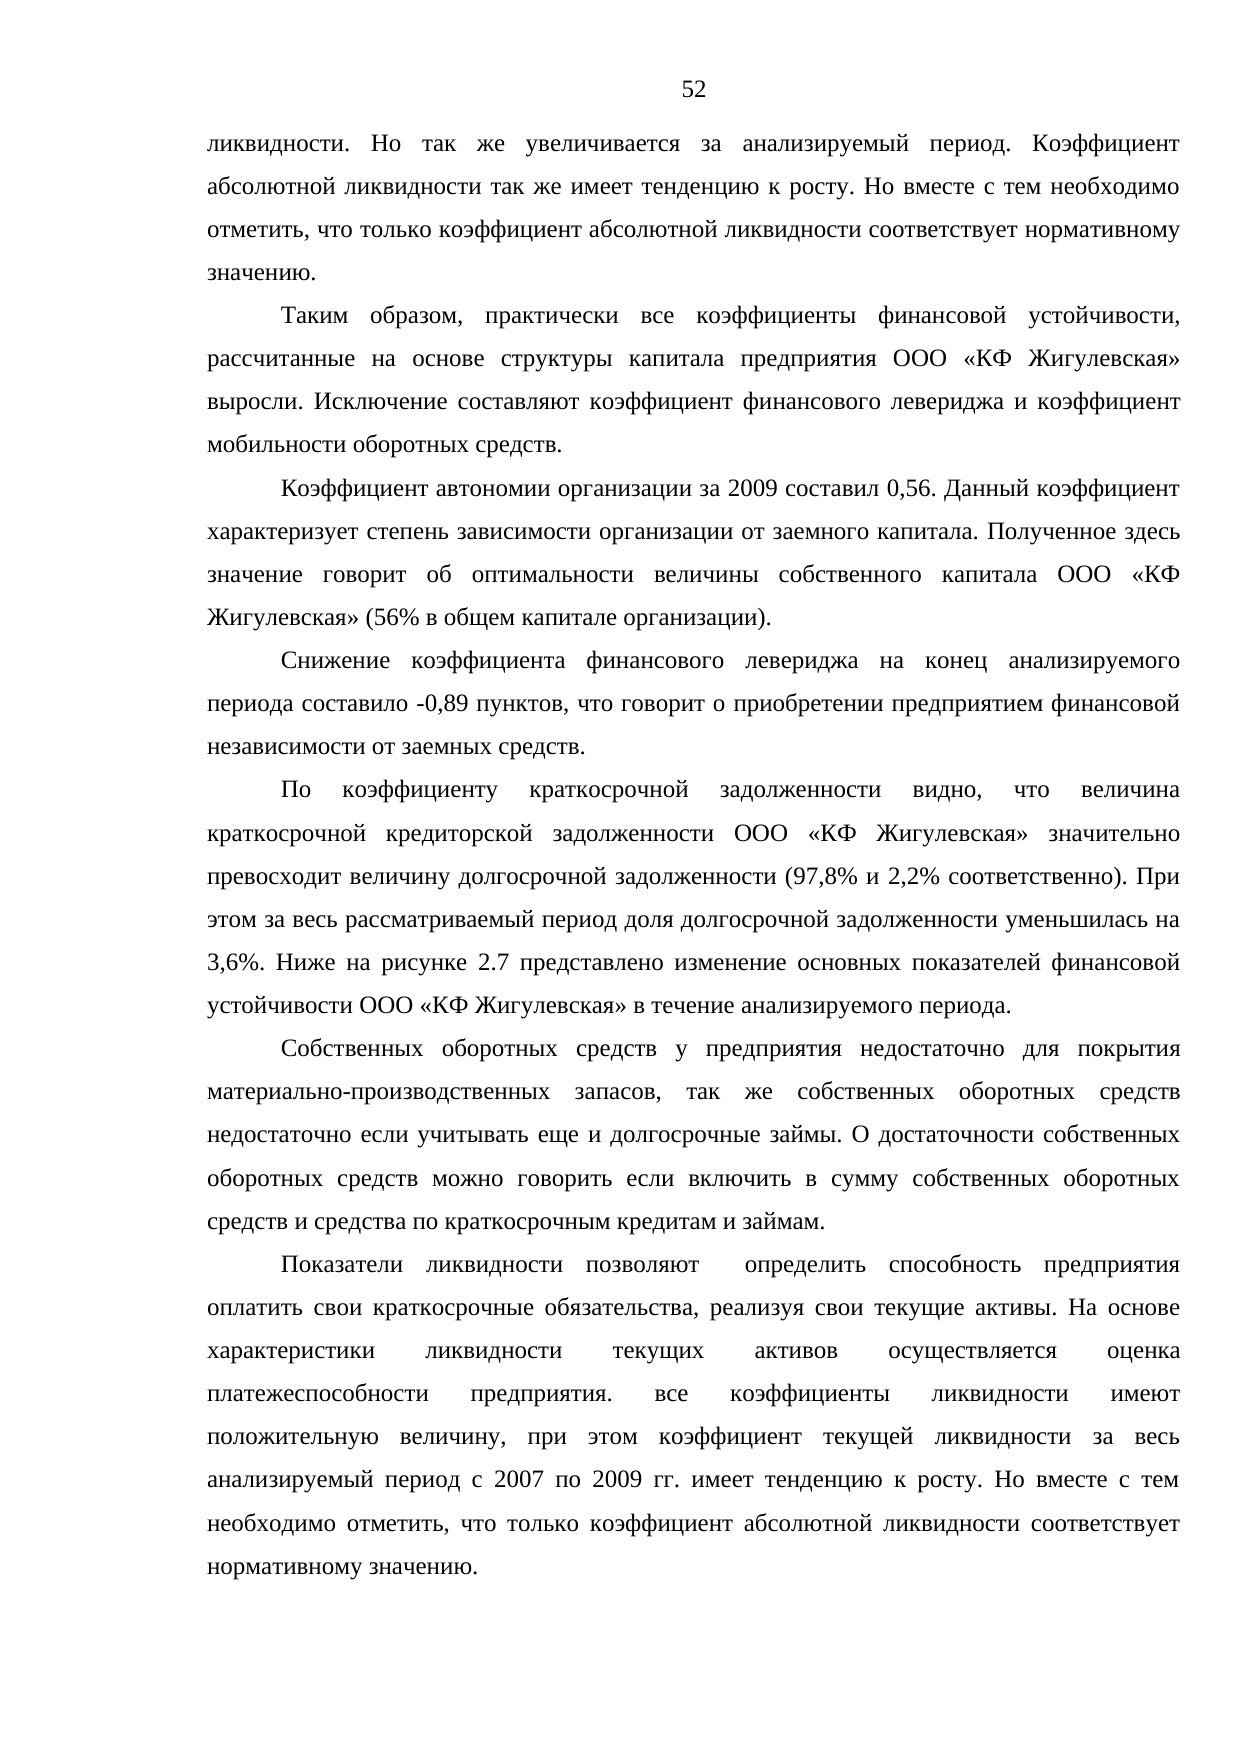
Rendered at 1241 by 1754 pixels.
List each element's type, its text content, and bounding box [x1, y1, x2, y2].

text Снижение коэффициента финансового левериджа на конец анализируемого периода составило -0,89 пунктов, что говорит о приобретении предприятием финансовой независимости от заемных средств. [207, 645, 1181, 760]
text Собственных оборотных средств у предприятия недостаточно для покрытия материально-производственных запасов, так же собственных оборотных средств недостаточно если учитывать еще и долгосрочные займы. О достаточности собственных оборотных средств можно говорить если включить в сумму собственных оборотных средств и средства по краткосрочным кредитам и займам. [207, 1033, 1181, 1234]
text Коэффициент автономии организации за 2009 составил 0,56. Данный коэффициент характеризует степень зависимости организации от заемного капитала. Полученное здесь значение говорит об оптимальности величины собственного капитала ООО «КФ Жигулевская» (56% в общем капитале организации). [207, 473, 1181, 631]
text Таким образом, практически все коэффициенты финансовой устойчивости, рассчитанные на основе структуры капитала предприятия ООО «КФ Жигулевская» выросли. Исключение составляют коэффициент финансового левериджа и коэффициент мобильности оборотных средств. [207, 300, 1181, 458]
text По коэффициенту краткосрочной задолженности видно, что величина краткосрочной кредиторской задолженности ООО «КФ Жигулевская» значительно превосходит величину долгосрочной задолженности (97,8% и 2,2% соответственно). При этом за весь рассматриваемый период доля долгосрочной задолженности уменьшилась на 3,6%. Ниже на рисунке 2.7 представлено изменение основных показателей финансовой устойчивости ООО «КФ Жигулевская» в течение анализируемого периода. [207, 774, 1181, 1019]
text Показатели ликвидности позволяют определить способность предприятия оплатить свои краткосрочные обязательства, реализуя свои текущие активы. На основе характеристики ликвидности текущих активов осуществляется оценка платежеспособности предприятия. все коэффициенты ликвидности имеют положительную величину, при этом коэффициент текущей ликвидности за весь анализируемый период с 2007 по 2009 гг. имеет тенденцию к росту. Но вместе с тем необходимо отметить, что только коэффициент абсолютной ликвидности соответствует нормативному значению. [207, 1249, 1181, 1579]
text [207, 128, 1181, 286]
